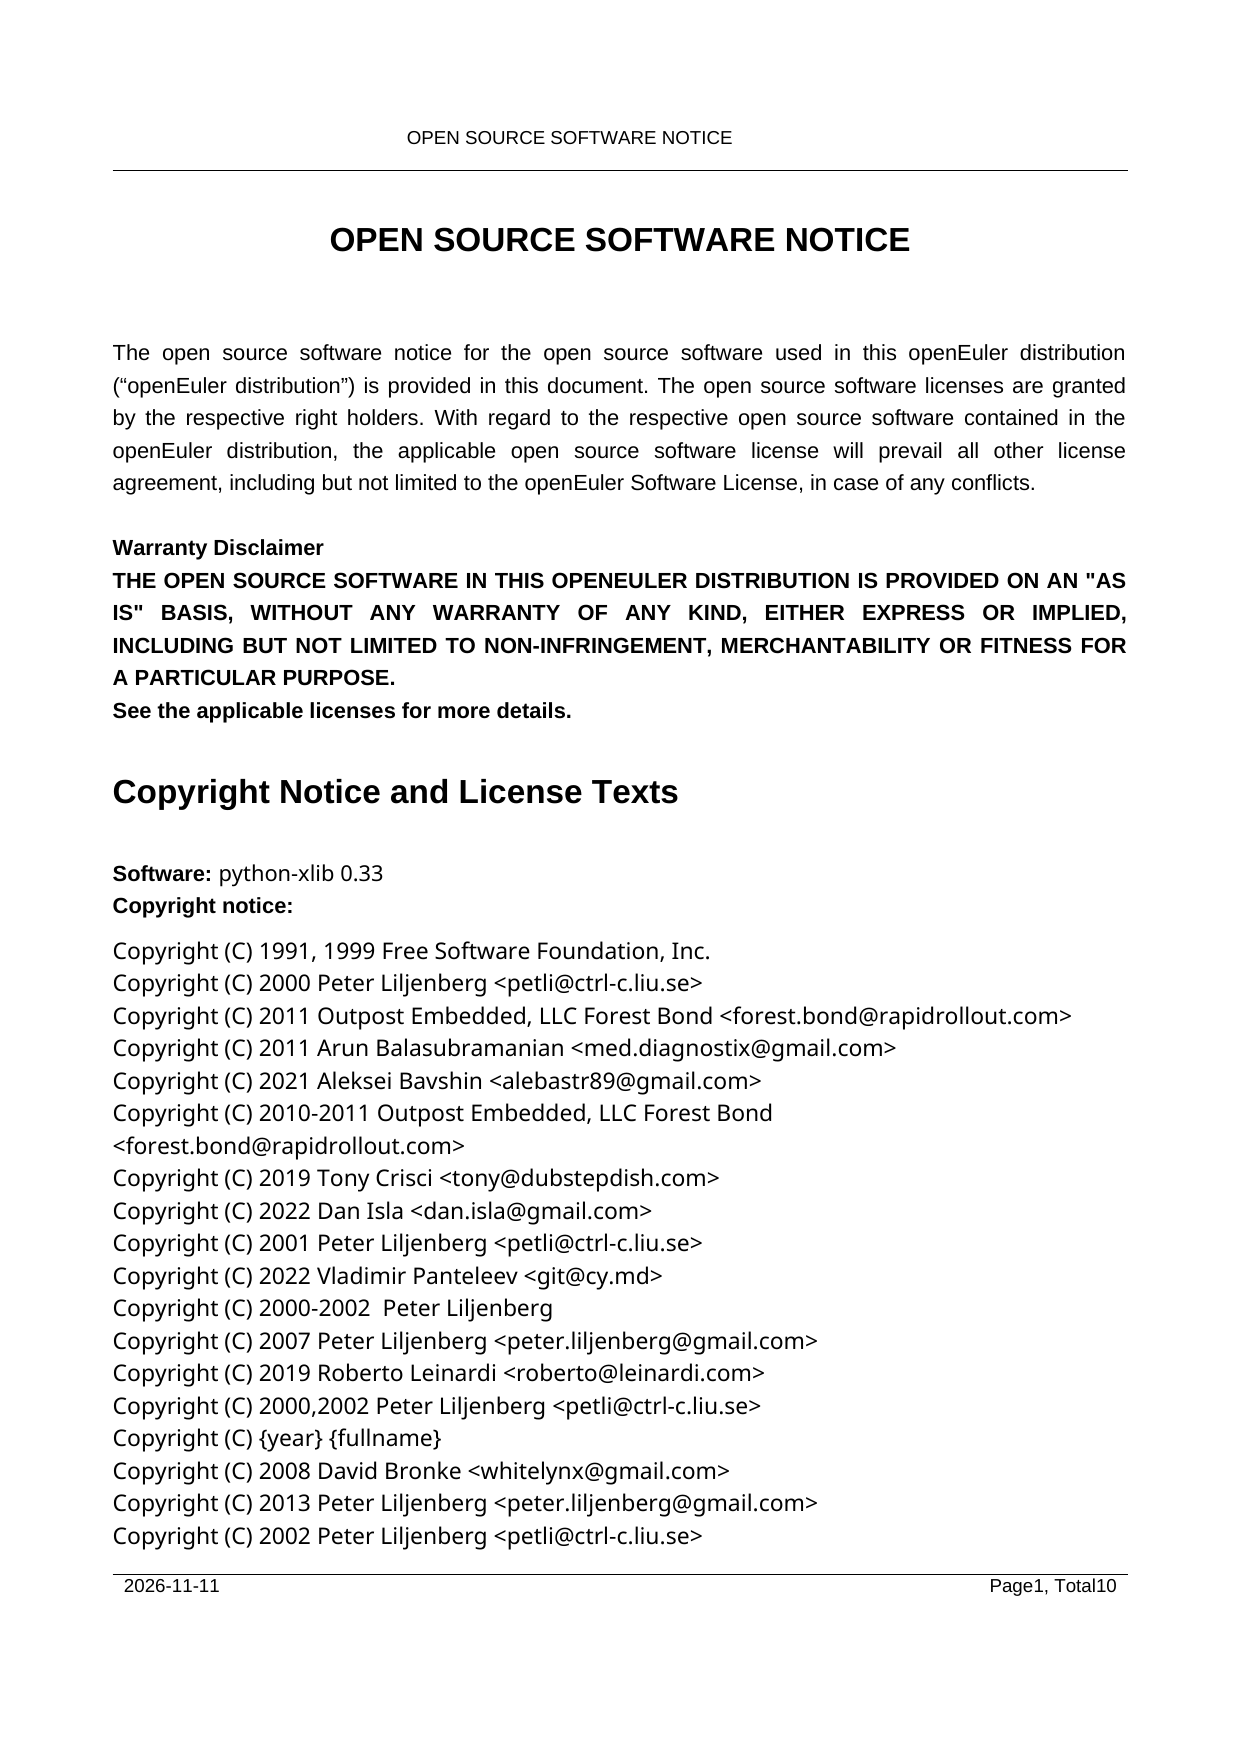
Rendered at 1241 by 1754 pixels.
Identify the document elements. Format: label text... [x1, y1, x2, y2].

text OPEN SOURCE SOFTWARE NOTICE [112, 206, 1128, 271]
title Software: python-xlib 0.33 [112, 856, 1128, 889]
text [112, 934, 1128, 1551]
text Warranty Disclaimer [112, 531, 1128, 564]
text Copyright notice: [112, 889, 1128, 921]
text Copyright Notice and License Texts [112, 759, 1128, 824]
text THE OPEN SOURCE SOFTWARE IN THIS OPENEULER DISTRIBUTION IS PROVIDED ON AN "AS IS" BASIS, WITHOUT ANY WARRANTY OF ANY KIND, EITHER EXPRESS OR IMPLIED, INCLUDING BUT NOT LIMITED TO NON-INFRINGEMENT, MERCHANTABILITY OR FITNESS FOR A PARTICULAR PURPOSE. See the applicable licenses for more details. [112, 564, 1128, 726]
text The open source software notice for the open source software used in this openEuler distribution (“openEuler distribution”) is provided in this document. The open source software licenses are granted by the respective right holders. With regard to the respective open source software contained in the openEuler distribution, the applicable open source software license will prevail all other license agreement, including but not limited to the openEuler Software License, in case of any conflicts. [112, 336, 1128, 499]
